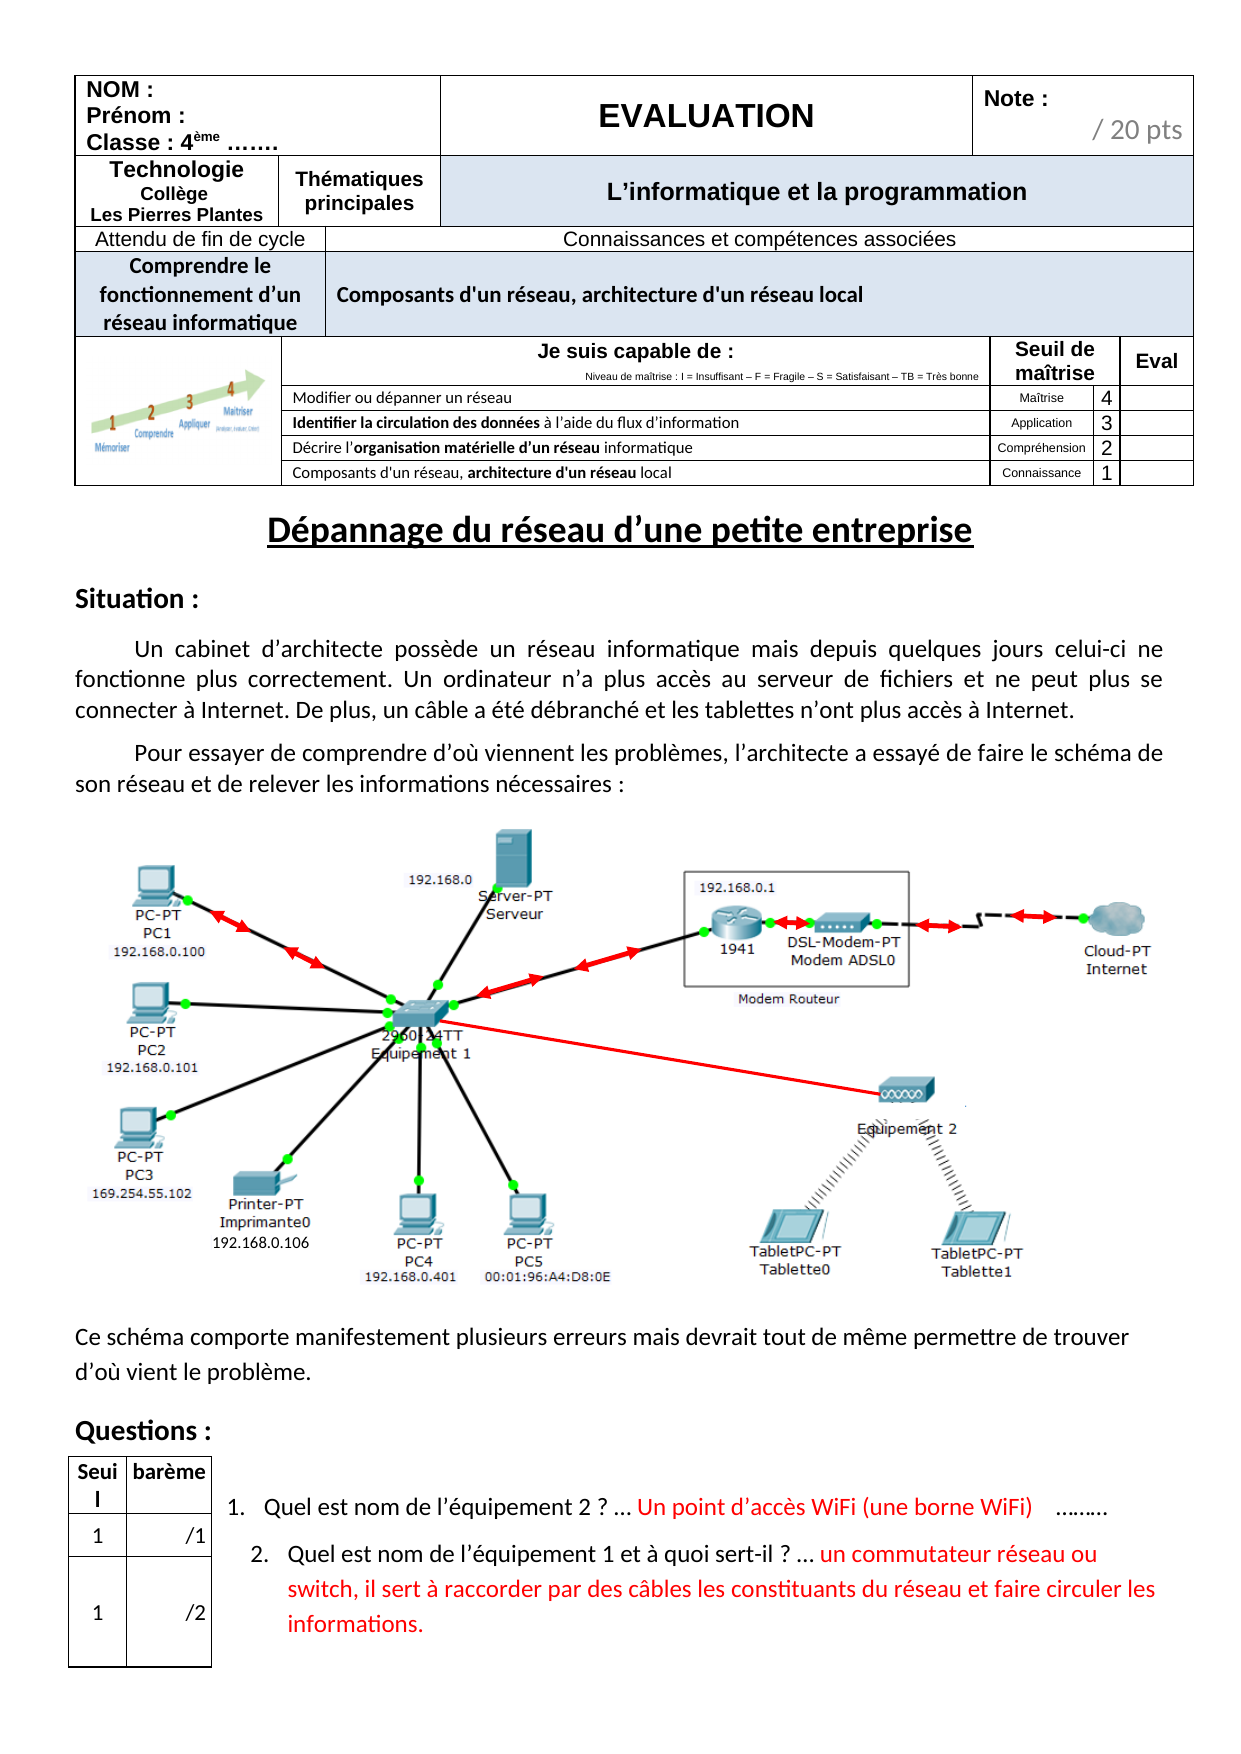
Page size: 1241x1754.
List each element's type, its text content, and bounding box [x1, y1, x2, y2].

table_cell Composants d'un réseau, architecture d'un réseau local [282, 461, 989, 485]
text Un cabinet d’architecte possède un réseau informatique mais depuis quelques jours celui-ci ne fonctionne plus correctement. Un ordinateur n’a plus accès au serveur de fichiers et ne peut plus se connecter à Internet. De plus, un câble a été débranché et les tablettes n’ont plus accès à Internet. [75, 633, 1165, 725]
table_header barème [127, 1457, 211, 1513]
text Situation : [75, 580, 1165, 615]
table_cell /1 [127, 1514, 211, 1556]
table_cell Application [991, 411, 1093, 435]
table_cell Attendu de fin de cycle [76, 227, 325, 251]
table_cell Connaissance [991, 461, 1093, 485]
table_cell Décrire l’organisation matérielle d’un réseau informatique [282, 436, 989, 460]
table_cell Connaissances et compétences associées [326, 227, 1193, 251]
table_cell 2 [1094, 436, 1119, 460]
table_cell [1121, 436, 1193, 460]
text Dépannage du réseau d’une petite entreprise [75, 506, 1165, 552]
table_cell [1121, 461, 1193, 485]
table_header EVALUATION [441, 76, 972, 155]
table_cell 4 [1094, 386, 1119, 410]
table_cell Modifier ou dépanner un réseau [282, 386, 989, 410]
text Questions : [75, 1412, 1165, 1448]
table_cell Identifier la circulation des données à l’aide du flux d’information [282, 411, 989, 435]
table_cell Eval [1121, 337, 1193, 385]
table_cell Composants d'un réseau, architecture d'un réseau local [326, 252, 1193, 336]
table_header Note : / 20 pts [973, 76, 1193, 155]
table_cell Compréhension [991, 436, 1093, 460]
text Ce schéma comporte manifestement plusieurs erreurs mais devrait tout de même permettre de trouver d’où vient le problème. [75, 1321, 1165, 1387]
table_cell /2 [127, 1557, 211, 1666]
list Quel est nom de l’équipement 1 et à quoi sert-il ? … un commutateur réseau ou switch, il sert à raccorder par des câbles les constituants du réseau et faire circuler les informations. [212, 1538, 1165, 1639]
table_cell Technologie Collège Les Pierres Plantes [76, 156, 278, 226]
list Quel est nom de l’équipement 2 ? … Un point d’accès WiFi (une borne WiFi) ……… [212, 1491, 1165, 1521]
table_cell 3 [1094, 411, 1119, 435]
table_cell Seuil de maîtrise [991, 337, 1119, 385]
table_cell Comprendre le fonctionnement d’un réseau informatique [76, 252, 325, 336]
table_header NOM : Prénom : Classe : 4ème ……. [76, 76, 440, 155]
table_cell L’informatique et la programmation [441, 156, 1193, 226]
picture [86, 356, 272, 465]
table_cell [76, 337, 281, 485]
table_cell Thématiques principales [279, 156, 440, 226]
table_cell 1 [69, 1514, 126, 1556]
table_cell Je suis capable de : Niveau de maîtrise : I = Insuffisant – F = Fragile – S = Satisfaisant – TB = Très bonne [282, 337, 989, 385]
table_cell 1 [69, 1557, 126, 1666]
text Pour essayer de comprendre d’où viennent les problèmes, l’architecte a essayé de faire le schéma de son réseau et de relever les informations nécessaires : [75, 737, 1165, 798]
table_cell [1121, 411, 1193, 435]
table_cell Maîtrise [991, 386, 1093, 410]
picture [75, 810, 1166, 1297]
table_cell 1 [1094, 461, 1119, 485]
table_cell [1121, 386, 1193, 410]
table_header Seuil [69, 1457, 126, 1513]
